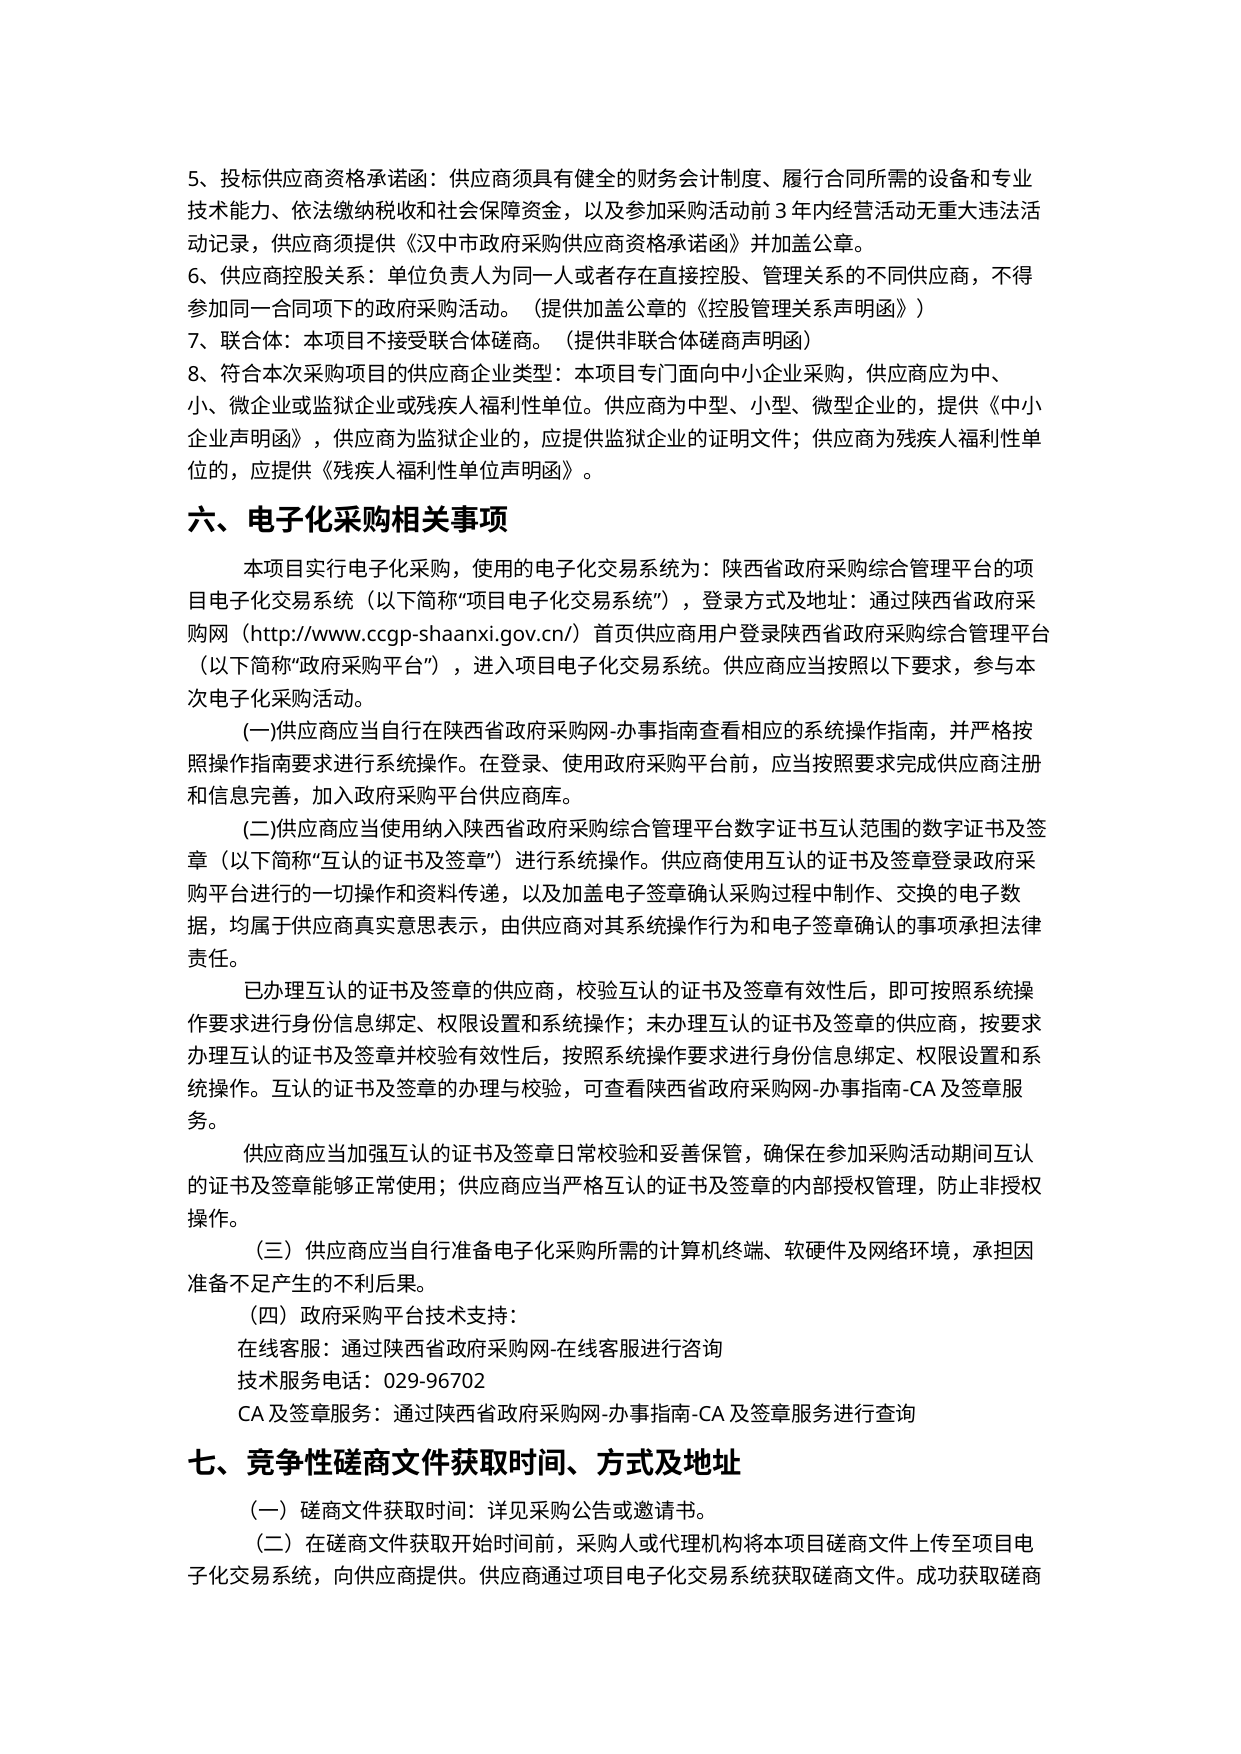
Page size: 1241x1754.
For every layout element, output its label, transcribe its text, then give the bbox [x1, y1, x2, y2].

text （一）磋商文件获取时间：详见采购公告或邀请书。 [187, 1494, 1053, 1527]
text 已办理互认的证书及签章的供应商，校验互认的证书及签章有效性后，即可按照系统操作要求进行身份信息绑定、权限设置和系统操作；未办理互认的证书及签章的供应商，按要求办理互认的证书及签章并校验有效性后，按照系统操作要求进行身份信息绑定、权限设置和系统操作。互认的证书及签章的办理与校验，可查看陕西省政府采购网-办事指南-CA及签章服务。 [187, 974, 1053, 1137]
text （四）政府采购平台技术支持： [187, 1299, 1053, 1332]
text 5、投标供应商资格承诺函：供应商须具有健全的财务会计制度、履行合同所需的设备和专业技术能力、依法缴纳税收和社会保障资金，以及参加采购活动前3年内经营活动无重大违法活动记录，供应商须提供《汉中市政府采购供应商资格承诺函》并加盖公章。 [187, 162, 1053, 259]
text 七、竞争性磋商文件获取时间、方式及地址 [187, 1429, 1053, 1494]
text 供应商应当加强互认的证书及签章日常校验和妥善保管，确保在参加采购活动期间互认的证书及签章能够正常使用；供应商应当严格互认的证书及签章的内部授权管理，防止非授权操作。 [187, 1137, 1053, 1234]
text 本项目实行电子化采购，使用的电子化交易系统为：陕西省政府采购综合管理平台的项目电子化交易系统（以下简称“项目电子化交易系统”），登录方式及地址：通过陕西省政府采购网（http://www.ccgp-shaanxi.gov.cn/）首页供应商用户登录陕西省政府采购综合管理平台（以下简称“政府采购平台”），进入项目电子化交易系统。供应商应当按照以下要求，参与本次电子化采购活动。 [187, 552, 1053, 714]
text 7、联合体：本项目不接受联合体磋商。（提供非联合体磋商声明函） [187, 324, 1053, 357]
text (一)供应商应当自行在陕西省政府采购网-办事指南查看相应的系统操作指南，并严格按照操作指南要求进行系统操作。在登录、使用政府采购平台前，应当按照要求完成供应商注册和信息完善，加入政府采购平台供应商库。 [187, 714, 1053, 812]
text （三）供应商应当自行准备电子化采购所需的计算机终端、软硬件及网络环境，承担因准备不足产生的不利后果。 [187, 1234, 1053, 1299]
text 技术服务电话：029-96702 [187, 1364, 1053, 1397]
text 8、符合本次采购项目的供应商企业类型：本项目专门面向中小企业采购，供应商应为中、小、微企业或监狱企业或残疾人福利性单位。供应商为中型、小型、微型企业的，提供《中小企业声明函》，供应商为监狱企业的，应提供监狱企业的证明文件；供应商为残疾人福利性单位的，应提供《残疾人福利性单位声明函》。 [187, 357, 1053, 487]
text CA及签章服务：通过陕西省政府采购网-办事指南-CA及签章服务进行查询 [187, 1397, 1053, 1429]
text 六、电子化采购相关事项 [187, 487, 1053, 552]
text 在线客服：通过陕西省政府采购网-在线客服进行咨询 [187, 1332, 1053, 1364]
text 6、供应商控股关系：单位负责人为同一人或者存在直接控股、管理关系的不同供应商，不得参加同一合同项下的政府采购活动。（提供加盖公章的《控股管理关系声明函》） [187, 259, 1053, 324]
text (二)供应商应当使用纳入陕西省政府采购综合管理平台数字证书互认范围的数字证书及签章（以下简称“互认的证书及签章”）进行系统操作。供应商使用互认的证书及签章登录政府采购平台进行的一切操作和资料传递，以及加盖电子签章确认采购过程中制作、交换的电子数据，均属于供应商真实意思表示，由供应商对其系统操作行为和电子签章确认的事项承担法律责任。 [187, 812, 1053, 974]
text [187, 1527, 1053, 1592]
